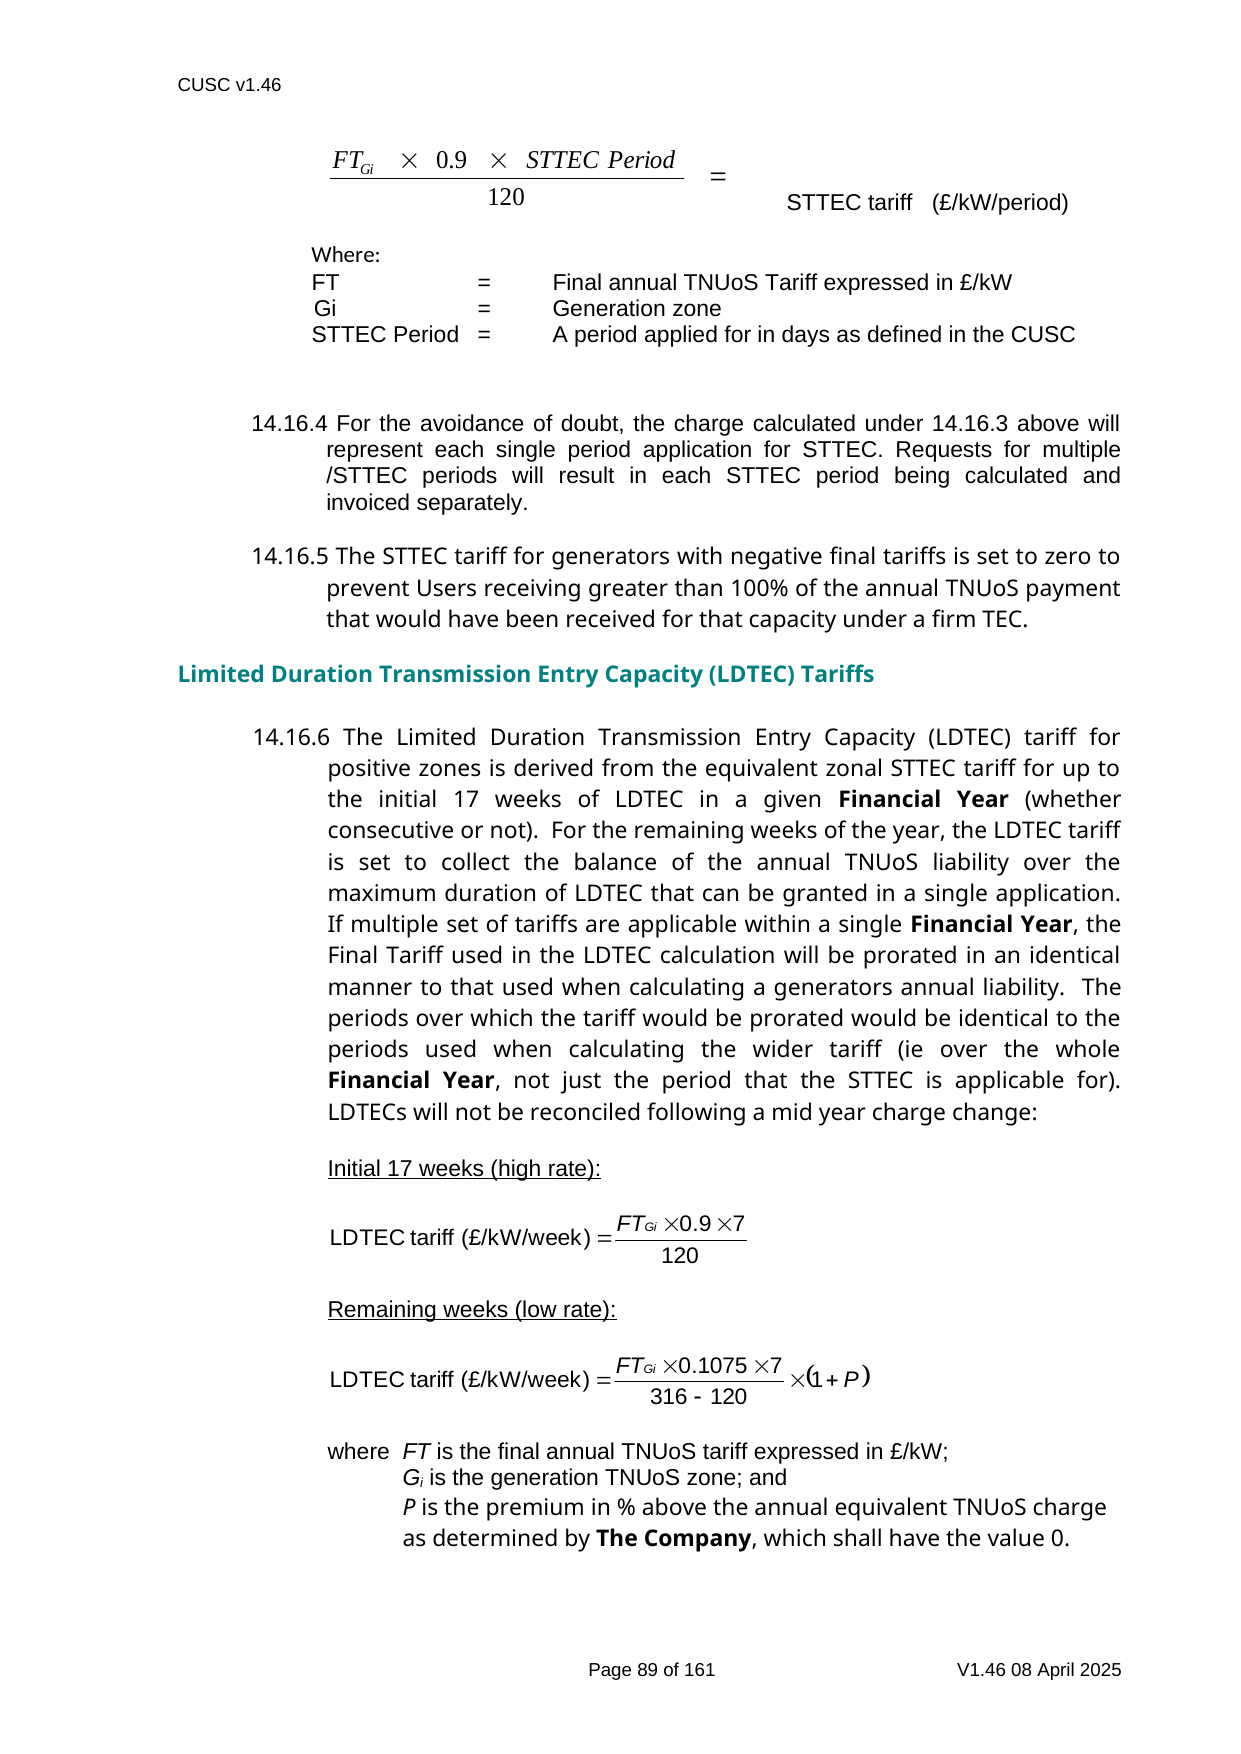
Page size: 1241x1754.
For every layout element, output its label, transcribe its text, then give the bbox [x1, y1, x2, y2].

text Gi = Generation zone [311, 295, 1121, 321]
text Initial 17 weeks (high rate): [252, 1155, 1121, 1181]
text Where: [252, 241, 1121, 269]
text where FT is the final annual TNUoS tariff expressed in £/kW; [252, 1438, 1121, 1464]
text 14.16.6 The Limited Duration Transmission Entry Capacity (LDTEC) tariff for positive zones is derived from the equivalent zonal STTEC tariff for up to the initial 17 weeks of LDTEC in a given Financial Year (whether consecutive or not). For the remaining weeks of the year, the LDTEC tariff is set to collect the balance of the annual TNUoS liability over the maximum duration of LDTEC that can be granted in a single application. If multiple set of tariffs are applicable within a single Financial Year, the Final Tariff used in the LDTEC calculation will be prorated in an identical manner to that used when calculating a generators annual liability. The periods over which the tariff would be prorated would be identical to the periods used when calculating the wider tariff (ie over the whole Financial Year, not just the period that the STTEC is applicable for). LDTECs will not be reconciled following a mid year charge change: [252, 721, 1121, 1127]
text Remaining weeks (low rate): [252, 1296, 1121, 1323]
text 14.16.4 For the avoidance of doubt, the charge calculated under 14.16.3 above will represent each single period application for STTEC. Requests for multiple /STTEC periods will result in each STTEC period being calculated and invoiced separately. [251, 409, 1121, 515]
subtitle Limited Duration Transmission Entry Capacity (LDTEC) Tariffs [177, 658, 1121, 689]
text 14.16.5 The STTEC tariff for generators with negative final tariffs is set to zero to prevent Users receiving greater than 100% of the annual TNUoS payment that would have been received for that capacity under a firm TEC. [251, 540, 1121, 634]
text Gi is the generation TNUoS zone; and [402, 1464, 1121, 1490]
text STTEC tariff (£/kW/period) [251, 144, 1121, 215]
text FT = Final annual TNUoS Tariff expressed in £/kW [311, 269, 1121, 295]
text P is the premium in % above the annual equivalent TNUoS charge as determined by The Company, which shall have the value 0. [402, 1490, 1121, 1553]
text STTEC Period = A period applied for in days as defined in the CUSC [311, 321, 1121, 348]
